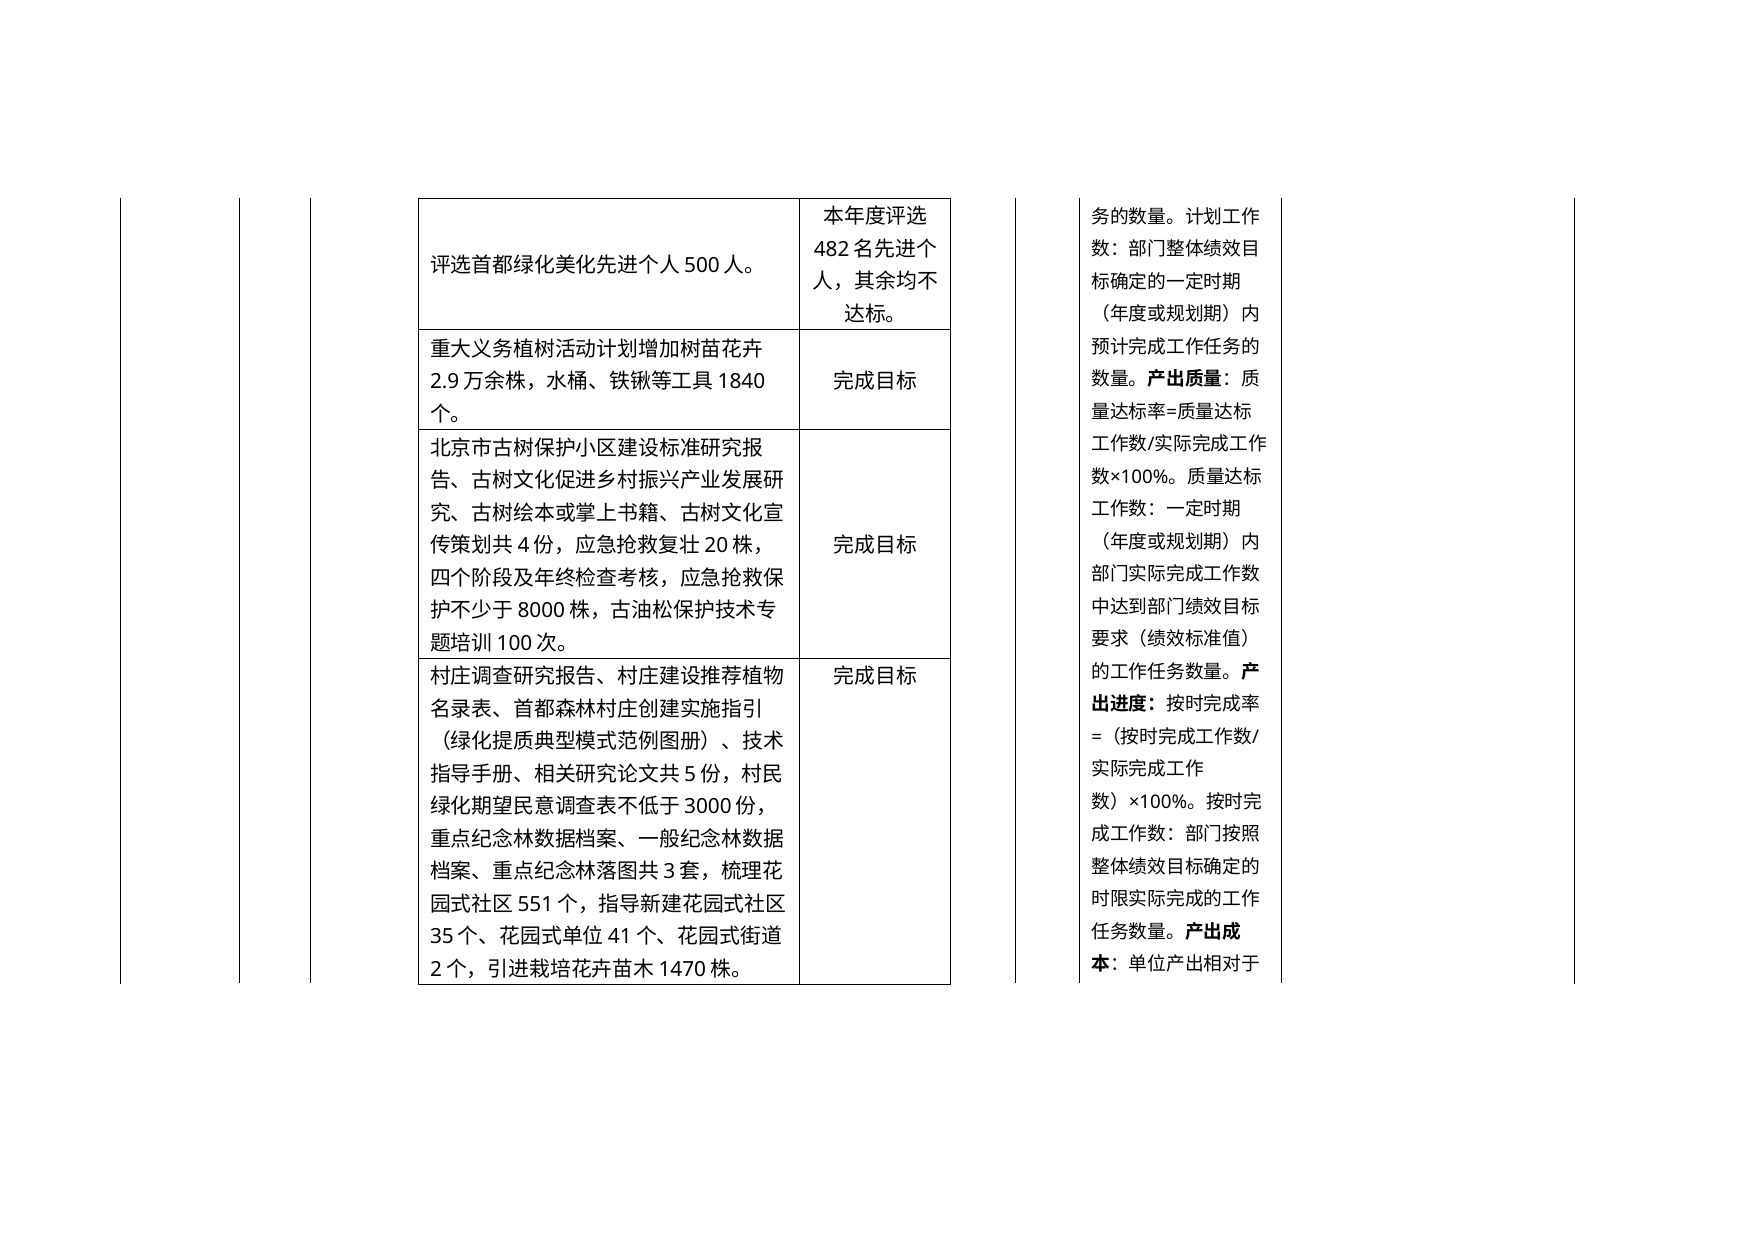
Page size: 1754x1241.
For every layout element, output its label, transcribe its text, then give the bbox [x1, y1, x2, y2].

table_cell 北京市古树保护小区建设标准研究报告、古树文化促进乡村振兴产业发展研究、古树绘本或掌上书籍、古树文化宣传策划共4份，应急抢救复壮20株，四个阶段及年终检查考核，应急抢救保护不少于8000株，古油松保护技术专题培训100次。 [419, 430, 799, 658]
table_cell 评选首都绿化美化先进个人500人。 [419, 199, 799, 329]
table_cell 村庄调查研究报告、村庄建设推荐植物名录表、首都森林村庄创建实施指引（绿化提质典型模式范例图册）、技术指导手册、相关研究论文共5份，村民绿化期望民意调查表不低于3000份，重点纪念林数据档案、一般纪念林数据档案、重点纪念林落图共3套，梳理花园式社区551个，指导新建花园式社区35个、花园式单位41个、花园式街道2个，引进栽培花卉苗木1470株。 [419, 659, 799, 984]
table_cell 完成目标 [800, 659, 950, 984]
table_cell 重大义务植树活动计划增加树苗花卉2.9万余株，水桶、铁锹等工具1840个。 [419, 330, 799, 429]
table_cell 本年度评选482名先进个人，其余均不达标。 [800, 199, 950, 329]
table_cell 完成目标 [800, 330, 950, 429]
table_cell 完成目标 [800, 430, 950, 658]
